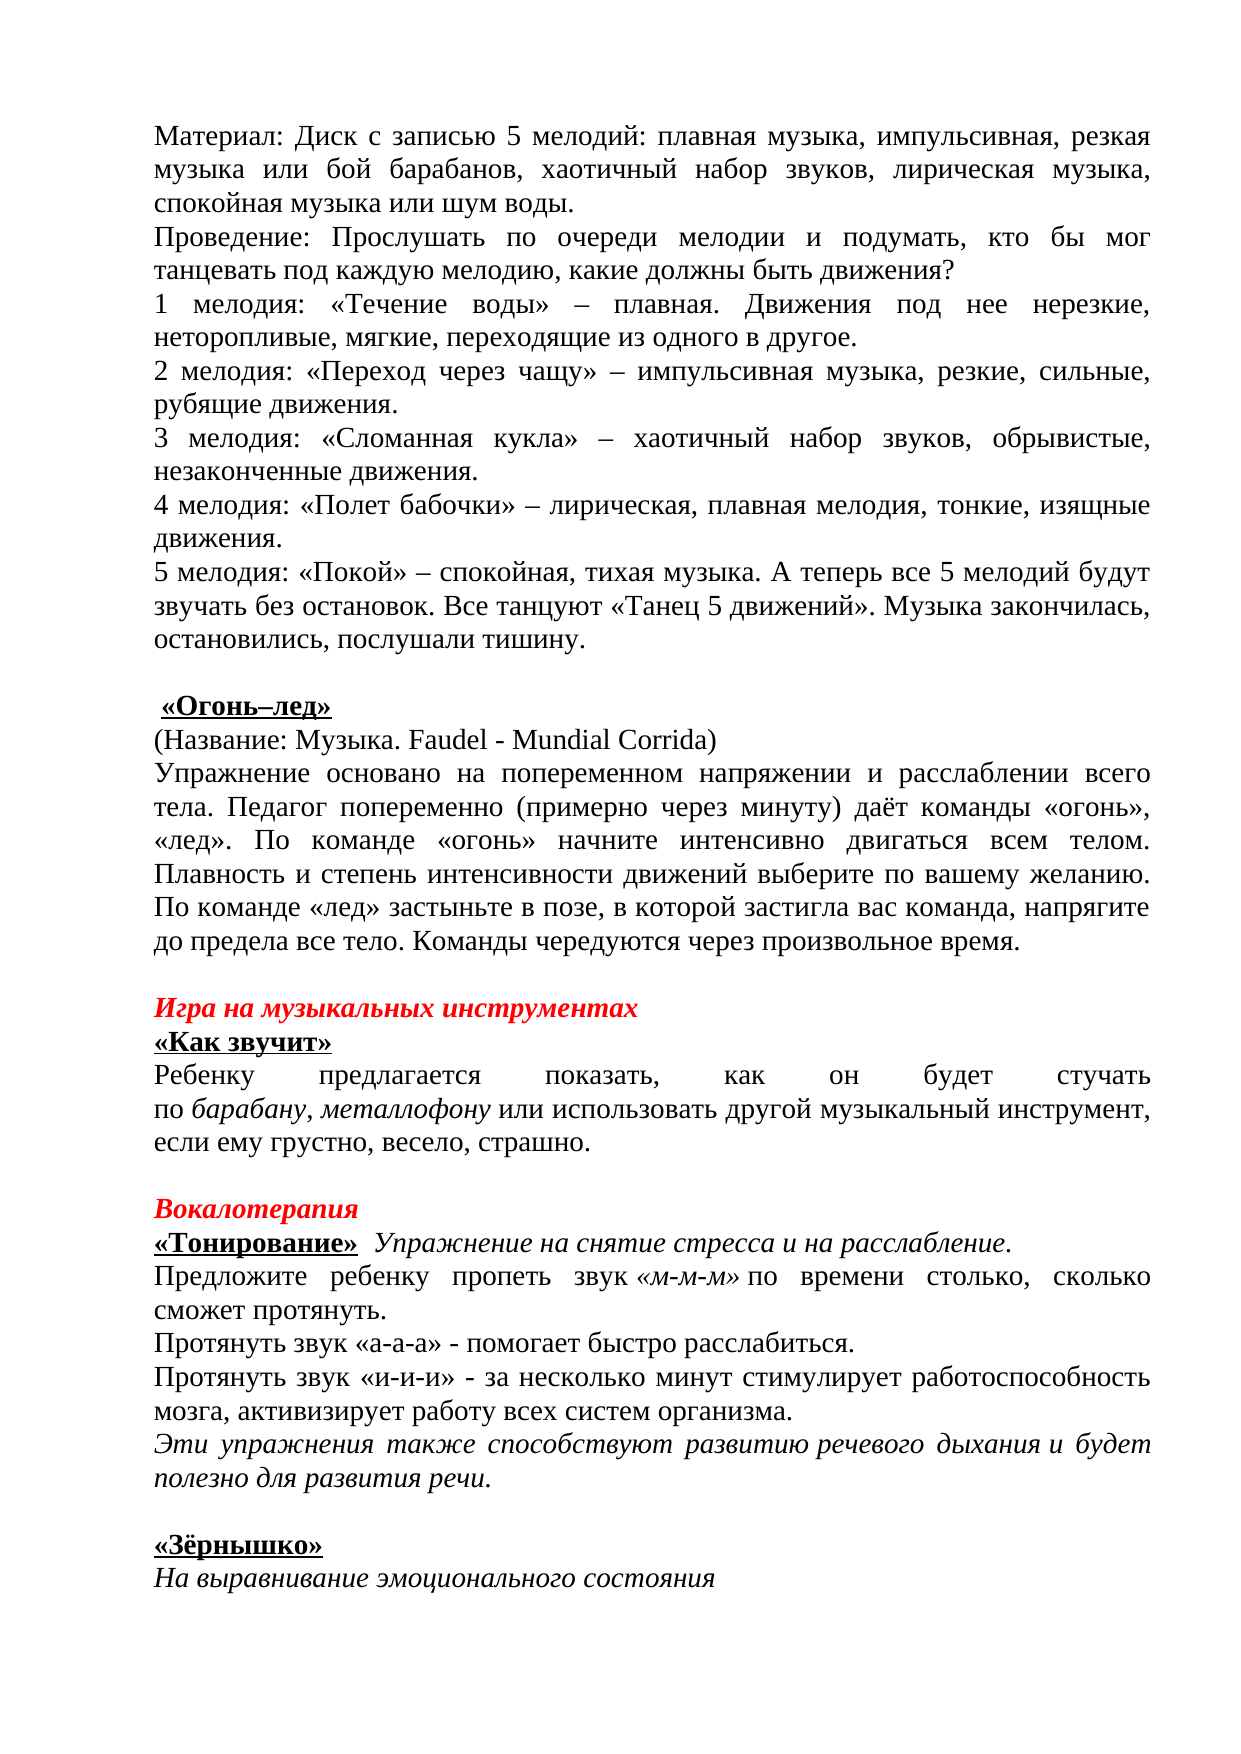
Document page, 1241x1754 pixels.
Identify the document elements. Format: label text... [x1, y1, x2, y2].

text «Огонь–лед» [153, 688, 1152, 722]
text Вокалотерапия [153, 1191, 1152, 1225]
text Проведение: Прослушать по очереди мелодии и подумать, кто бы мог танцевать под каждую мелодию, какие должны быть движения? [153, 219, 1152, 286]
text Протянуть звук «а-а-а» - помогает быстро расслабиться. [153, 1326, 1152, 1359]
text Эти упражнения также способствуют развитию речевого дыхания и будет полезно для развития речи. [153, 1426, 1152, 1493]
text Предложите ребенку пропеть звук «м-м-м» по времени столько, сколько сможет протянуть. [153, 1258, 1152, 1326]
text Протянуть звук «и-и-и» - за несколько минут стимулирует работоспособность мозга, активизирует работу всех систем организма. [153, 1359, 1152, 1426]
text 2 мелодия: «Переход через чащу» – импульсивная музыка, резкие, сильные, рубящие движения. [153, 353, 1152, 420]
text Ребенку предлагается показать, как он будет стучать по барабану, металлофону или использовать другой музыкальный инструмент, если ему грустно, весело, страшно. [153, 1057, 1152, 1158]
text 3 мелодия: «Сломанная кукла» – хаотичный набор звуков, обрывистые, незаконченные движения. [153, 420, 1152, 487]
text 4 мелодия: «Полет бабочки» – лирическая, плавная мелодия, тонкие, изящные движения. [153, 487, 1152, 554]
text «Как звучит» [153, 1024, 1152, 1057]
text «Тонирование» Упражнение на снятие стресса и на расслабление. [153, 1225, 1152, 1258]
text 5 мелодия: «Покой» – спокойная, тихая музыка. А теперь все 5 мелодий будут звучать без остановок. Все танцуют «Танец 5 движений». Музыка закончилась, остановились, послушали тишину. [153, 554, 1152, 655]
text Материал: Диск с записью 5 мелодий: плавная музыка, импульсивная, резкая музыка или бой барабанов, хаотичный набор звуков, лирическая музыка, спокойная музыка или шум воды. [153, 118, 1152, 219]
text «Зёрнышко» [153, 1527, 1152, 1560]
text На выравнивание эмоционального состояния [153, 1560, 1152, 1594]
text 1 мелодия: «Течение воды» – плавная. Движения под нее нерезкие, неторопливые, мягкие, переходящие из одного в другое. [153, 286, 1152, 353]
text (Название: Музыка. Faudel - Mundial Corrida) [153, 722, 1152, 755]
text Игра на музыкальных инструментах [153, 990, 1152, 1024]
text Упражнение основано на попеременном напряжении и расслаблении всего тела. Педагог попеременно (примерно через минуту) даёт команды «огонь», «лед». По команде «огонь» начните интенсивно двигаться всем телом. Плавность и степень интенсивности движений выберите по вашему желанию. По команде «лед» застыньте в позе, в которой застигла вас команда, напрягите до предела все тело. Команды чередуются через произвольное время. [153, 755, 1152, 957]
